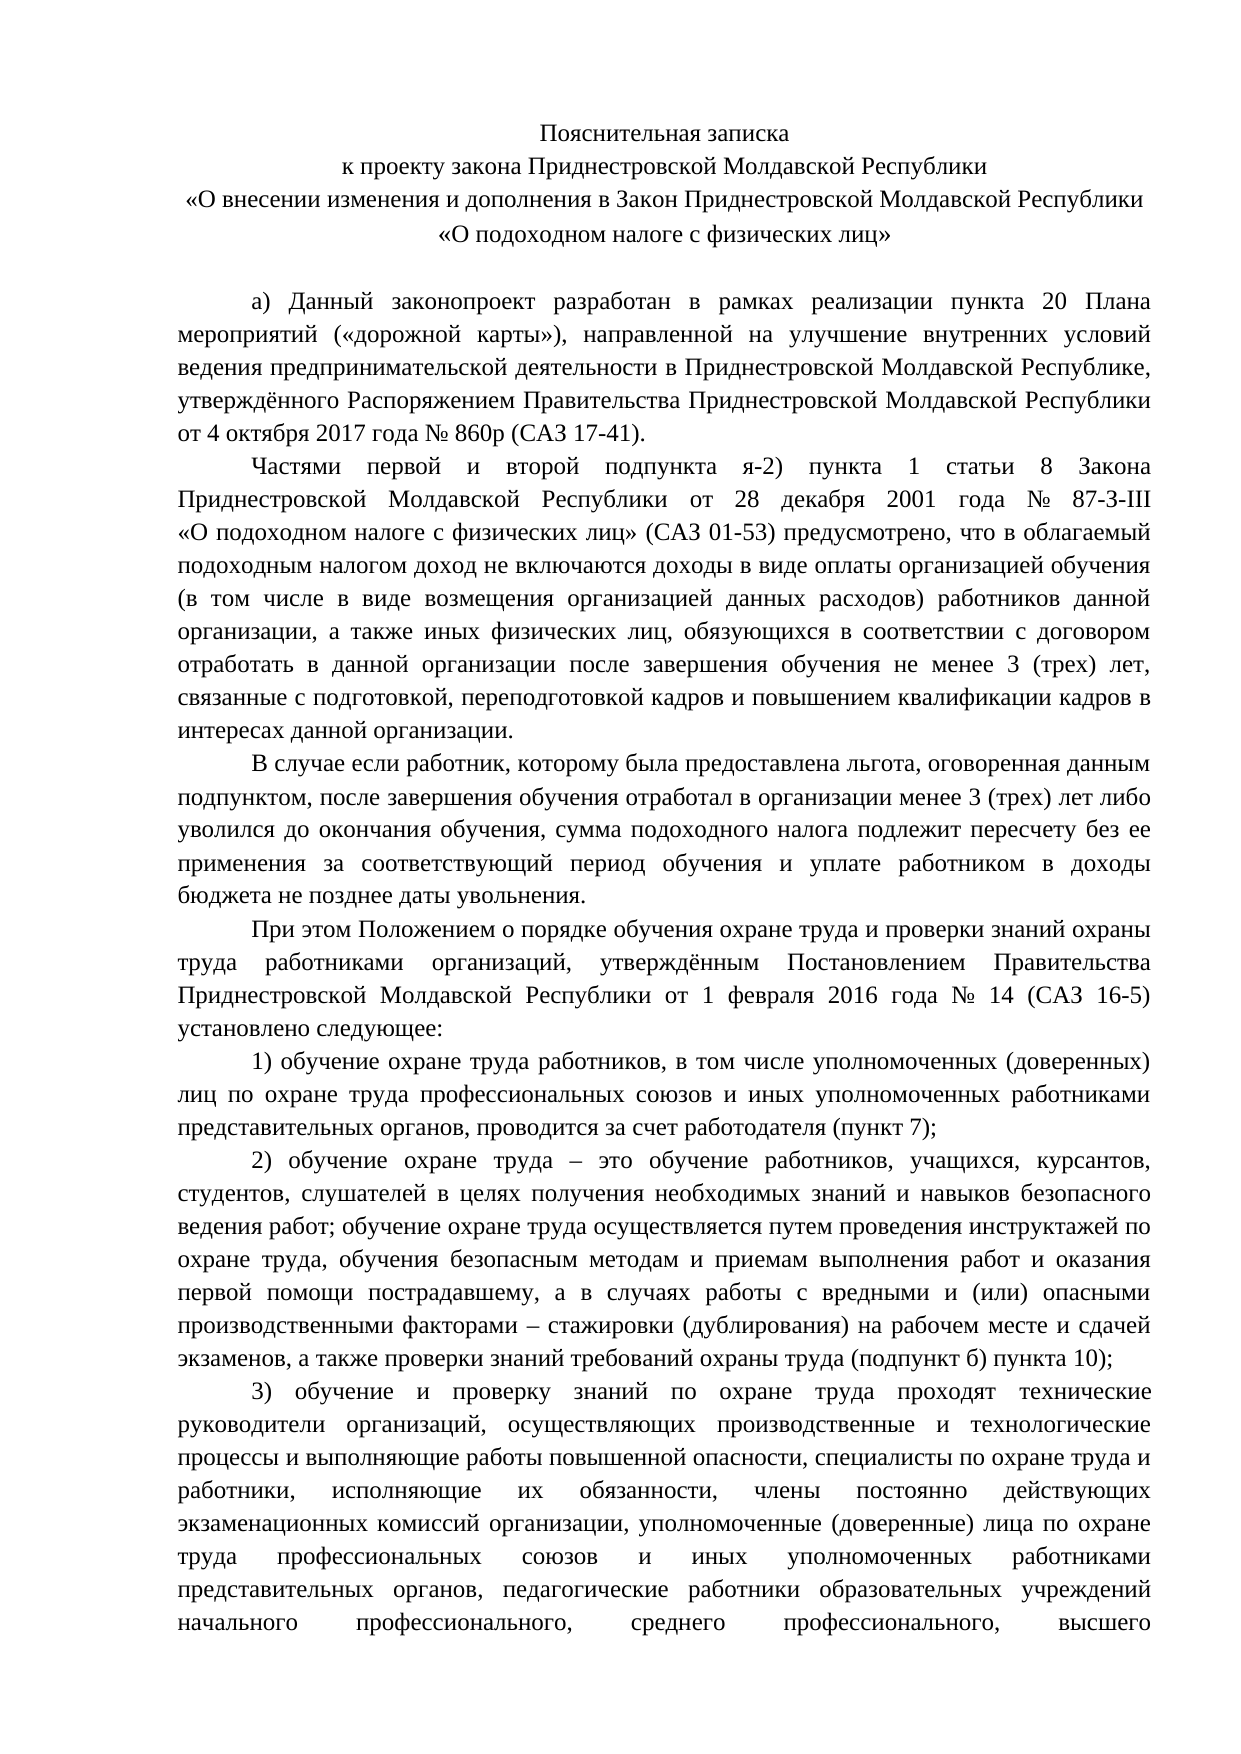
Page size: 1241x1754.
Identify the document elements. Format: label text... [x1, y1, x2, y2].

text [177, 1376, 1152, 1636]
text В случае если работник, которому была предоставлена льгота, оговоренная данным подпунктом, после завершения обучения отработал в организации менее 3 (трех) лет либо уволился до окончания обучения, сумма подоходного налога подлежит пересчету без ее применения за соответствующий период обучения и уплате работником в доходы бюджета не позднее даты увольнения. [177, 748, 1152, 909]
text а) Данный законопроект разработан в рамках реализации пункта 20 Плана мероприятий («дорожной карты»), направленной на улучшение внутренних условий ведения предпринимательской деятельности в Приднестровской Молдавской Республике, утверждённого Распоряжением Правительства Приднестровской Молдавской Республики от 4 октября 2017 года № 860р (САЗ 17-41). [177, 286, 1152, 447]
text 1) обучение охране труда работников, в том числе уполномоченных (доверенных) лиц по охране труда профессиональных союзов и иных уполномоченных работниками представительных органов, проводится за счет работодателя (пункт 7); [177, 1046, 1152, 1141]
text Пояснительная записка [177, 118, 1152, 147]
text «О внесении изменения и дополнения в Закон Приднестровской Молдавской Республики «О подоходном налоге с физических лиц» [177, 184, 1152, 249]
text При этом Положением о порядке обучения охране труда и проверки знаний охраны труда работниками организаций, утверждённым Постановлением Правительства Приднестровской Молдавской Республики от 1 февраля 2016 года № 14 (САЗ 16-5) установлено следующее: [177, 914, 1152, 1041]
text 2) обучение охране труда – это обучение работников, учащихся, курсантов, студентов, слушателей в целях получения необходимых знаний и навыков безопасного ведения работ; обучение охране труда осуществляется путем проведения инструктажей по охране труда, обучения безопасным методам и приемам выполнения работ и оказания первой помощи пострадавшему, а в случаях работы с вредными и (или) опасными производственными факторами – стажировки (дублирования) на рабочем месте и сдачей экзаменов, а также проверки знаний требований охраны труда (подпункт б) пункта 10); [177, 1145, 1152, 1372]
text Частями первой и второй подпункта я-2) пункта 1 статьи 8 Закона Приднестровской Молдавской Республики от 28 декабря 2001 года № 87-З-III «О подоходном налоге с физических лиц» (САЗ 01-53) предусмотрено, что в облагаемый подоходным налогом доход не включаются доходы в виде оплаты организацией обучения (в том числе в виде возмещения организацией данных расходов) работников данной организации, а также иных физических лиц, обязующихся в соответствии с договором отработать в данной организации после завершения обучения не менее 3 (трех) лет, связанные с подготовкой, переподготовкой кадров и повышением квалификации кадров в интересах данной организации. [177, 451, 1152, 744]
text к проекту закона Приднестровской Молдавской Республики [177, 151, 1152, 180]
